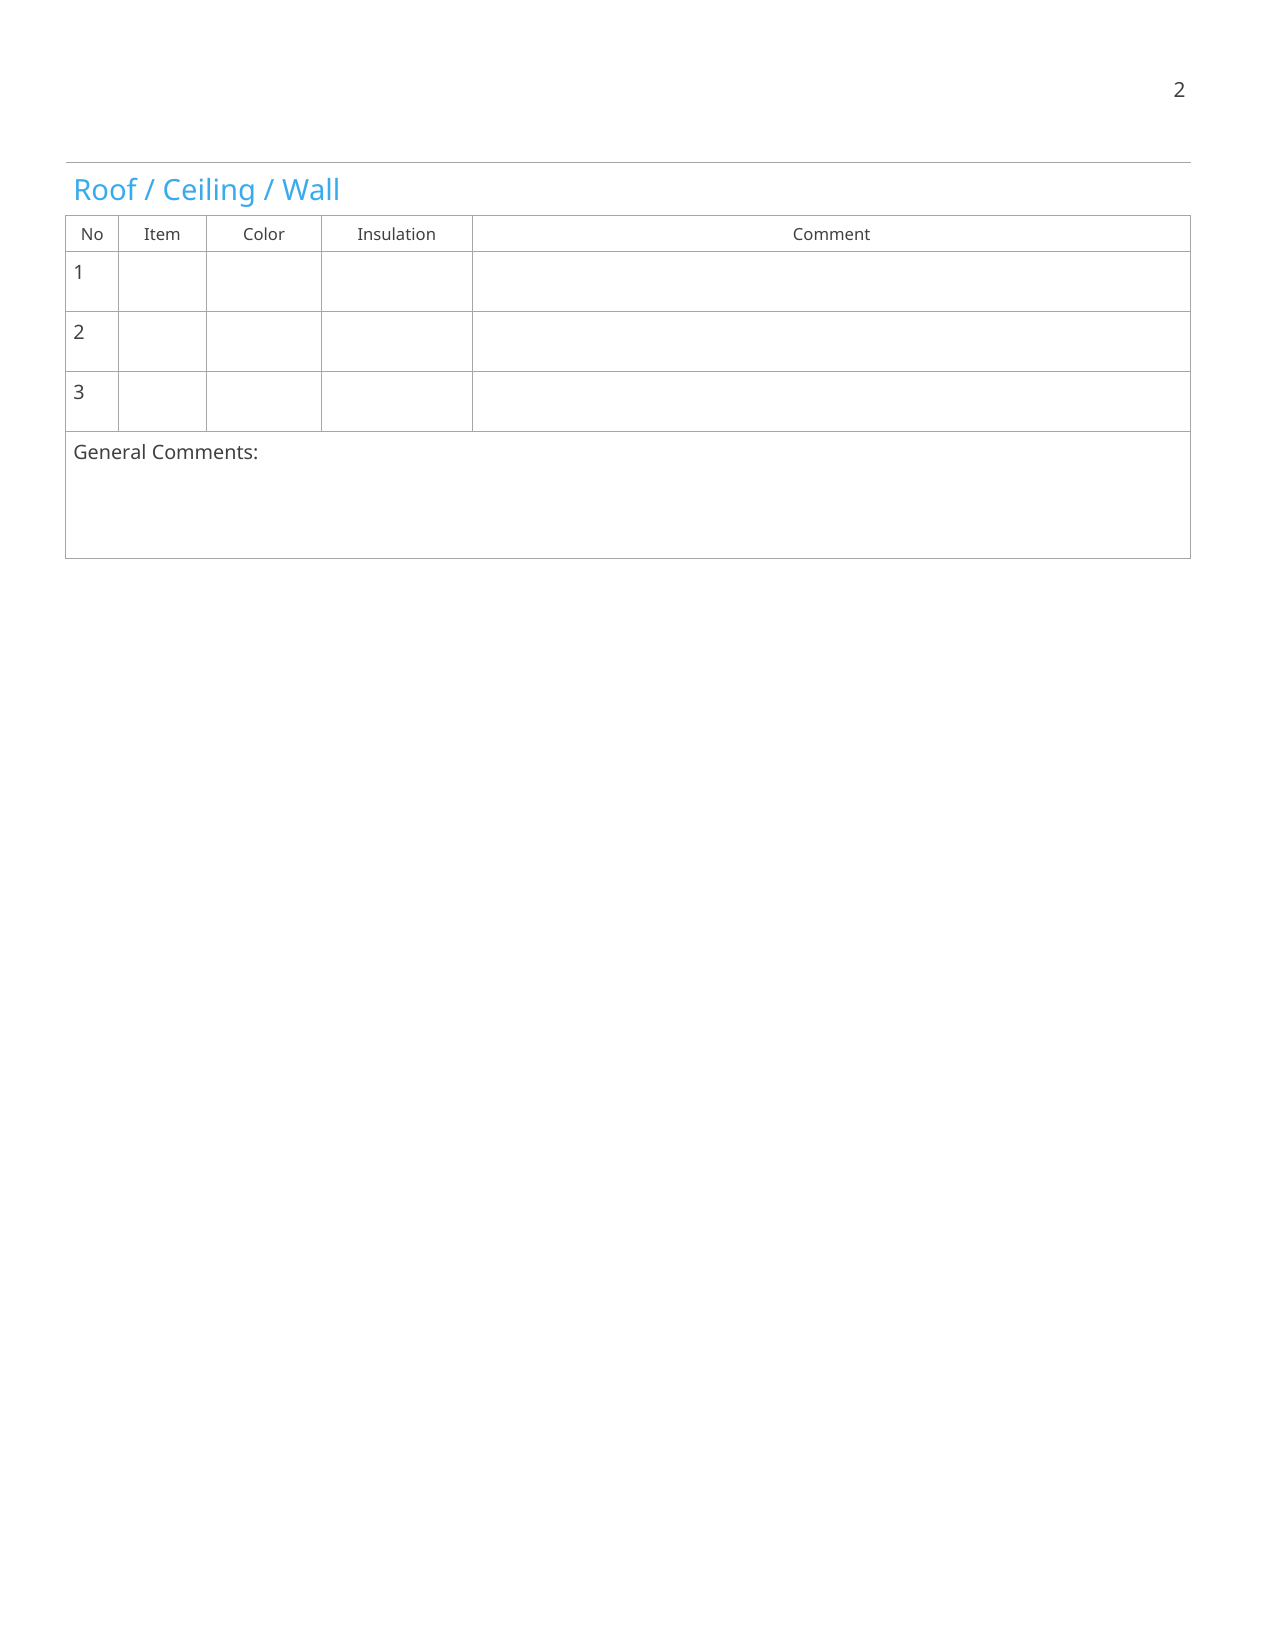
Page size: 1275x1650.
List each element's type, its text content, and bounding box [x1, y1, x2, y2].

table_cell Insulation [322, 216, 472, 251]
table_cell [473, 312, 1190, 371]
table_cell [322, 252, 472, 311]
table_cell [322, 312, 472, 371]
table_cell [207, 312, 321, 371]
table_cell 2 [66, 312, 118, 371]
table_cell [119, 252, 206, 311]
table_cell General Comments: [66, 432, 1190, 558]
table_cell Roof / Ceiling / Wall [66, 163, 1191, 215]
table_cell No [66, 216, 118, 251]
table_cell Color [207, 216, 321, 251]
table_cell 3 [66, 372, 118, 431]
table_cell [207, 252, 321, 311]
table_cell [207, 372, 321, 431]
table_cell Item [119, 216, 206, 251]
table_cell 1 [66, 252, 118, 311]
table_cell [119, 372, 206, 431]
table_cell [473, 372, 1190, 431]
table_cell [473, 252, 1190, 311]
table_cell [322, 372, 472, 431]
table_cell [119, 312, 206, 371]
table_cell Comment [473, 216, 1190, 251]
